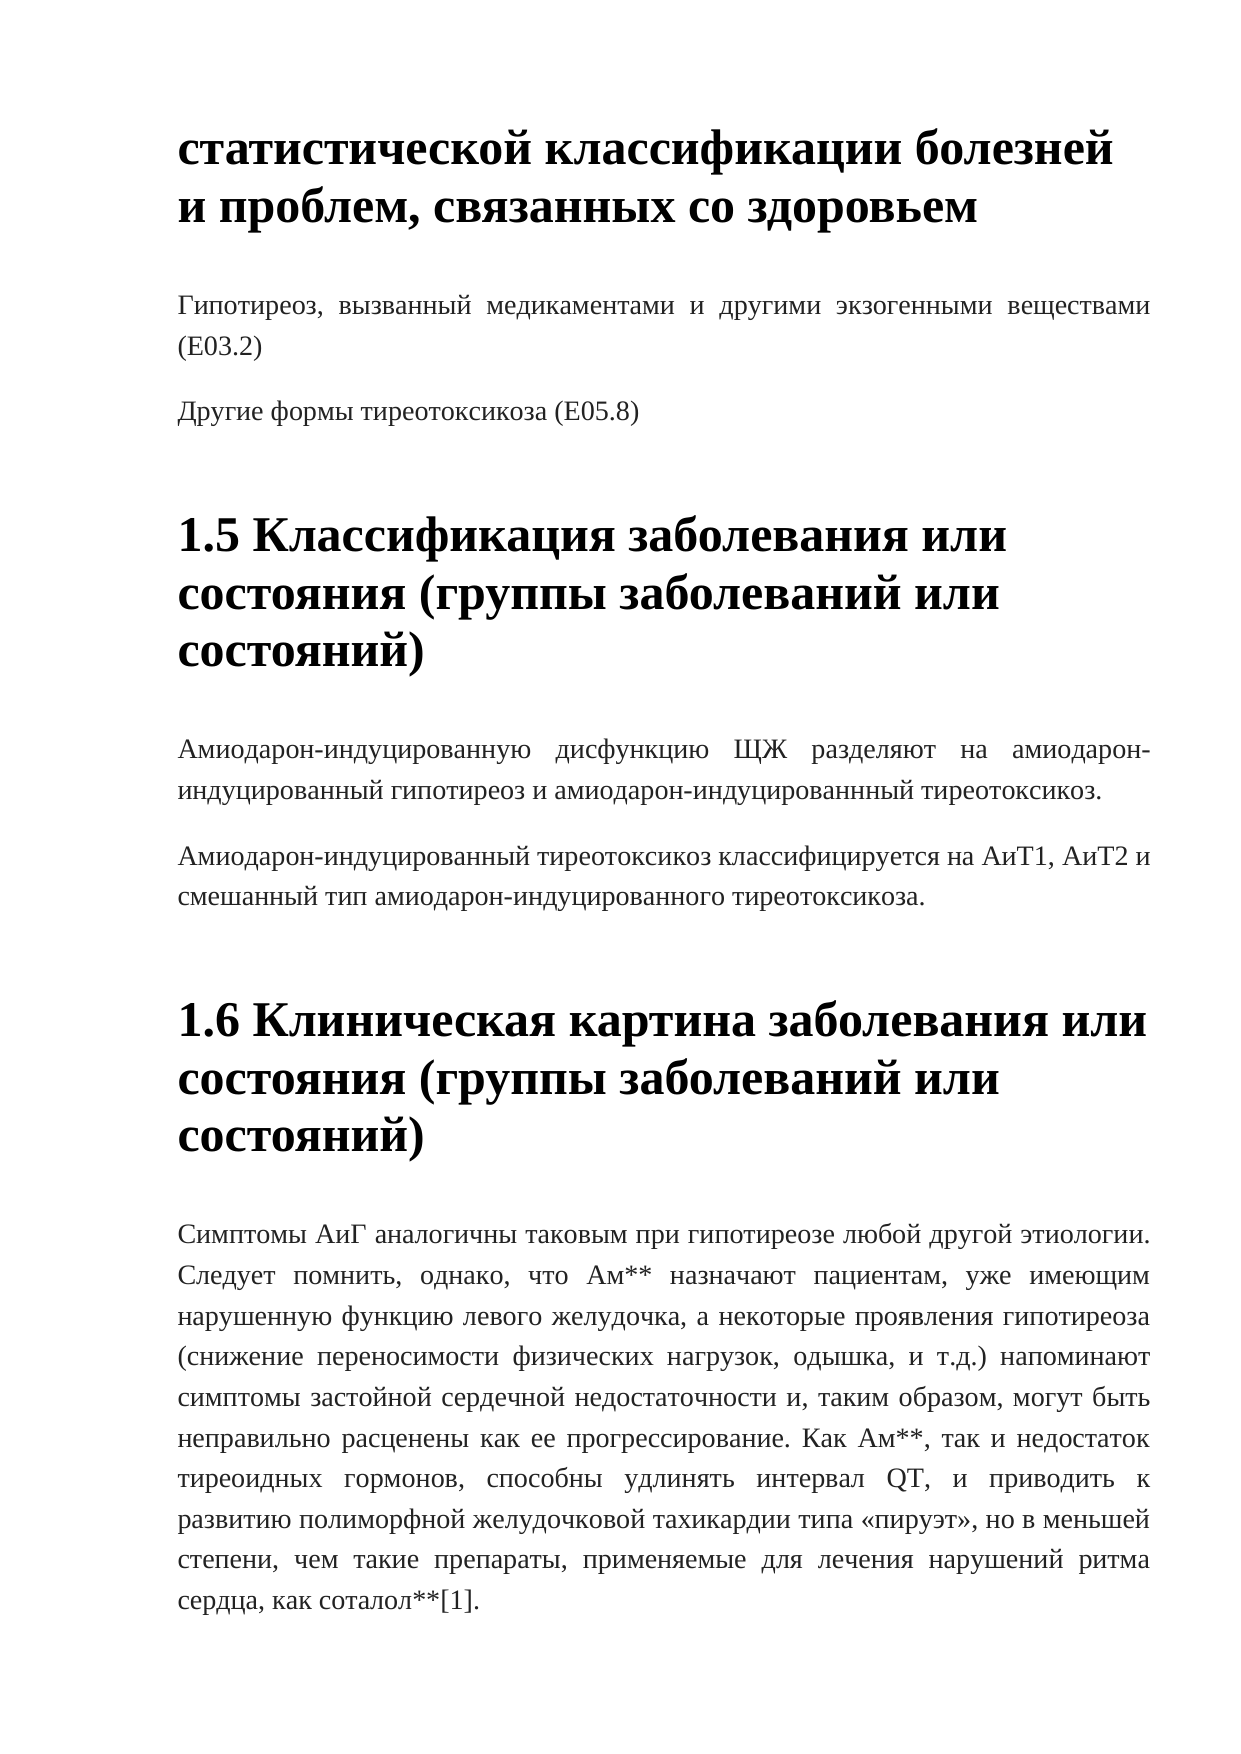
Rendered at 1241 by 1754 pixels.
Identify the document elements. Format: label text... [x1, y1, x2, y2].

text Симптомы АиГ аналогичны таковым при гипотиреозе любой другой этиологии. Следует помнить, однако, что Ам** назначают пациентам, уже имеющим нарушенную функцию левого желудочка, а некоторые проявления гипотиреоза (снижение переносимости физических нагрузок, одышка, и т.д.) напоминают симптомы застойной сердечной недостаточности и, таким образом, могут быть неправильно расценены как ее прогрессирование. Как Ам**, так и недостаток тиреоидных гормонов, способны удлинять интервал QT, и приводить к развитию полиморфной желудочковой тахикардии типа «пируэт», но в меньшей степени, чем такие препараты, применяемые для лечения нарушений ритма сердца, как соталол**[1]. [177, 1209, 1152, 1616]
text 1.6 Клиническая картина заболевания или состояния (группы заболеваний или состояний) [177, 990, 1152, 1162]
text Амиодарон-индуцированный тиреотоксикоз классифицируется на АиТ1, АиТ2 и смешанный тип амиодарон-индуцированного тиреотоксикоза. [177, 831, 1152, 912]
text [177, 118, 1152, 233]
text Амиодарон-индуцированную дисфункцию ЩЖ разделяют на амиодарон-индуцированный гипотиреоз и амиодарон-индуцированнный тиреотоксикоз. [177, 724, 1152, 806]
text 1.5 Классификация заболевания или состояния (группы заболеваний или состояний) [177, 505, 1152, 677]
text Другие формы тиреотоксикоза (E05.8) [177, 386, 1152, 427]
text Гипотиреоз, вызванный медикаментами и другими экзогенными веществами (E03.2) [177, 280, 1152, 361]
